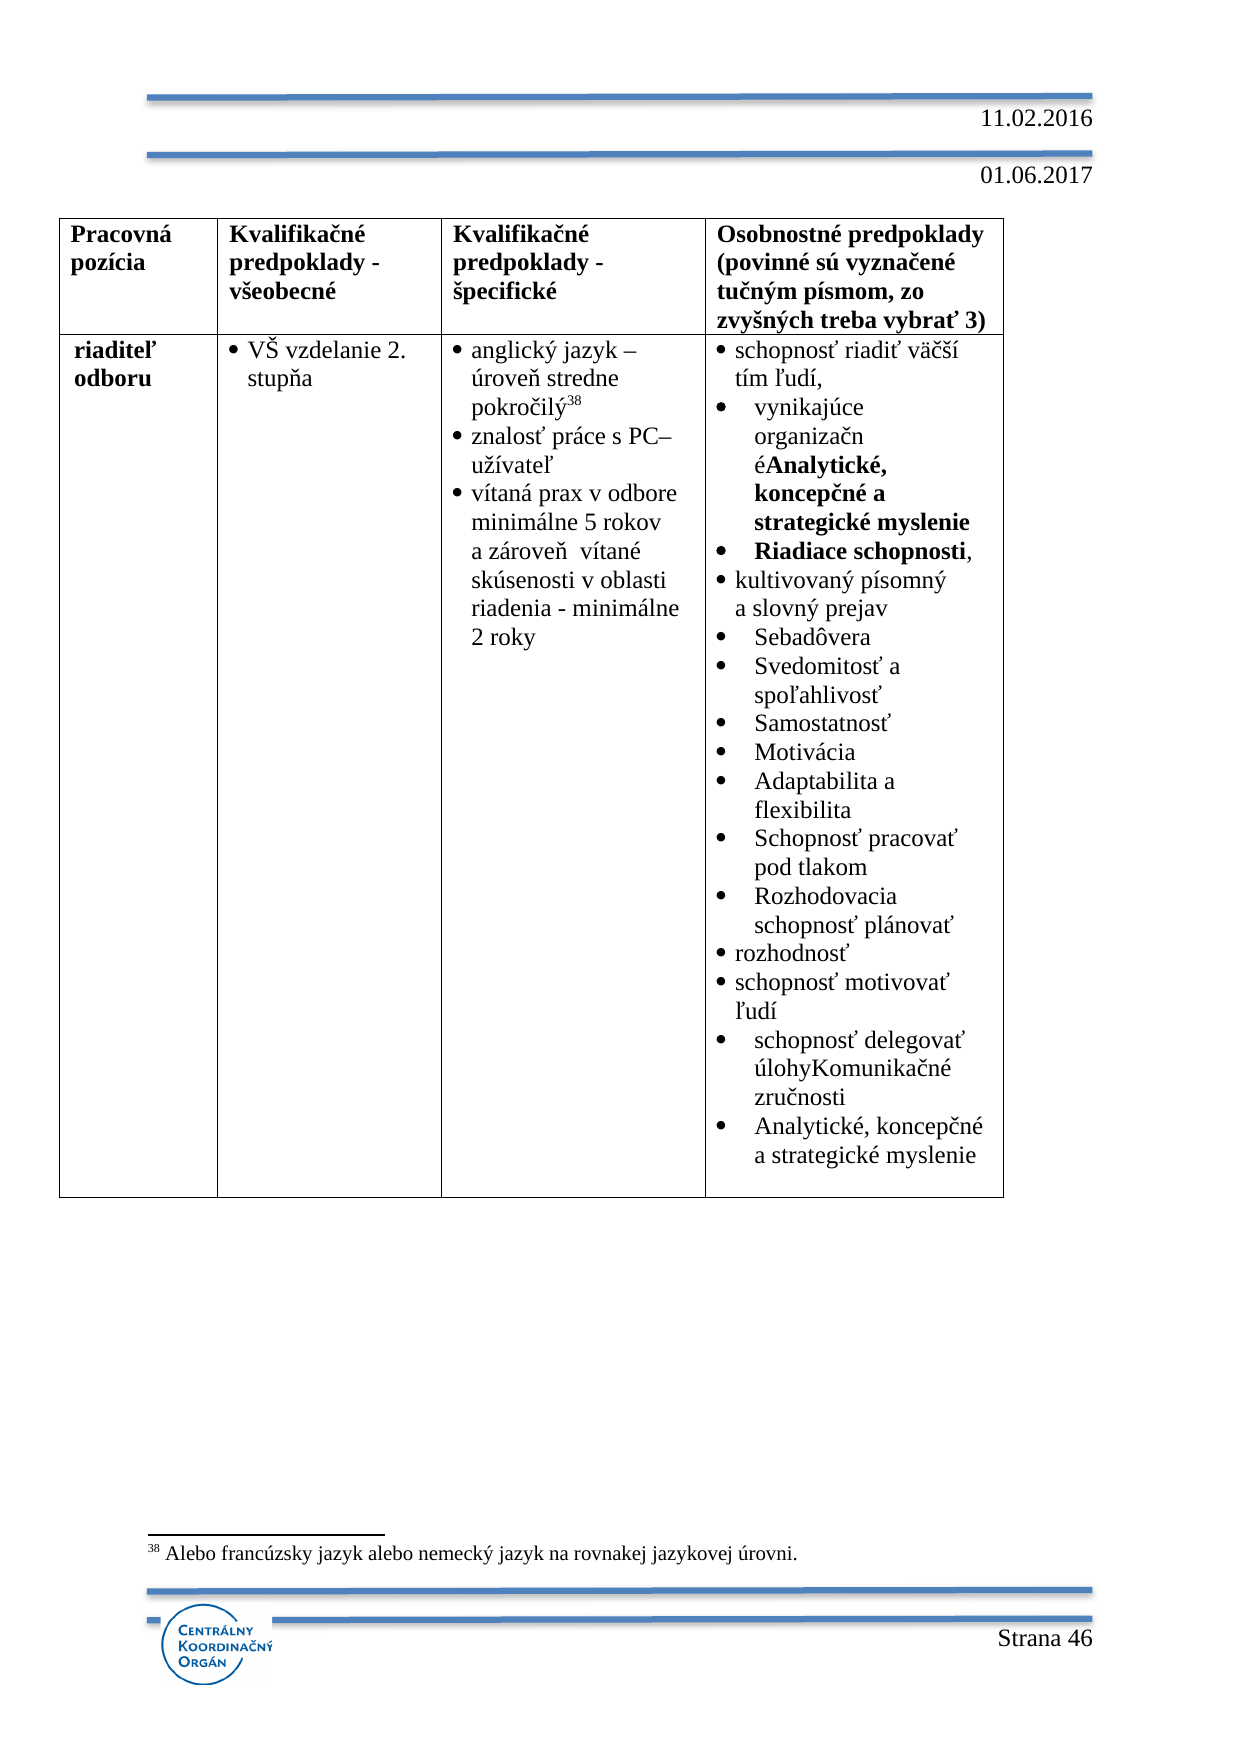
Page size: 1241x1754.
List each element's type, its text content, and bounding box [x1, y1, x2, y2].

table_cell riaditeľ odboru [60, 335, 217, 1197]
table_cell anglický jazyk – úroveň stredne pokročilý znalosť práce s PC– užívateľ vítaná prax v odbore minimálne 5 rokov a zároveň vítané skúsenosti v oblasti riadenia - minimálne 2 roky [442, 335, 705, 1197]
table_cell schopnosti schopnosť [706, 335, 1003, 1197]
table_header Kvalifikačné predpoklady - špecifické [442, 219, 705, 334]
table_header Kvalifikačné predpoklady - všeobecné [218, 219, 441, 334]
table_header Osobnostné predpoklady [706, 219, 1003, 334]
picture [159, 1602, 272, 1684]
table_header Pracovná pozícia [60, 219, 217, 334]
table_cell VŠ vzdelanie 2. stupňa [218, 335, 441, 1197]
